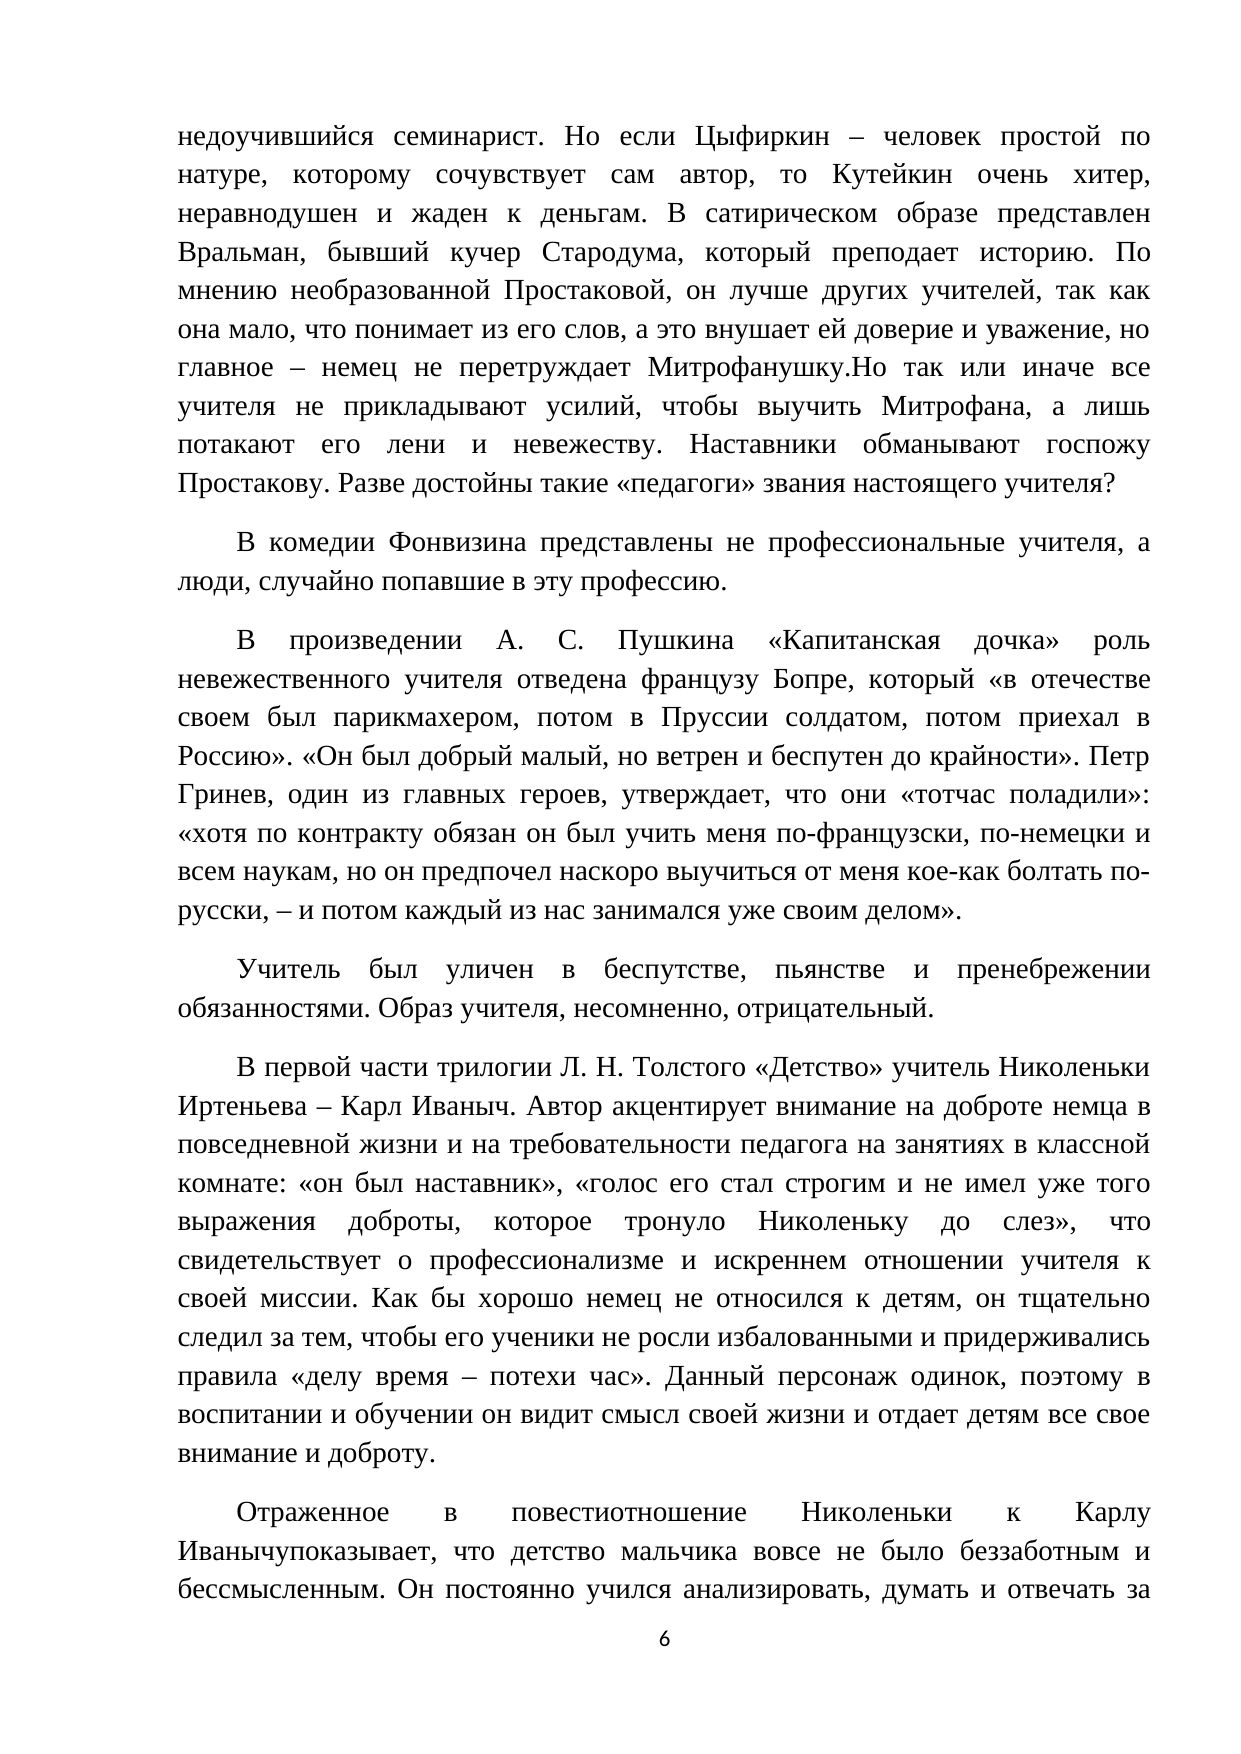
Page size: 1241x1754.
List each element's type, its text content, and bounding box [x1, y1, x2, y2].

text Учитель был уличен в беспутстве, пьянстве и пренебрежении обязанностями. Образ учителя, несомненно, отрицательный. [177, 951, 1152, 1023]
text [177, 118, 1152, 498]
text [177, 1494, 1152, 1605]
text В произведении А. С. Пушкина «Капитанская дочка» роль невежественного учителя отведена французу Бопре, который «в отечестве своем был парикмахером, потом в Пруссии солдатом, потом приехал в Россию». «Он был добрый малый, но ветрен и беспутен до крайности». Петр Гринев, один из главных героев, утверждает, что они «тотчас поладили»: «хотя по контракту обязан он был учить меня по-французски, по-немецки и всем наукам, но он предпочел наскоро выучиться от меня кое-как болтать по-русски, – и потом каждый из нас занимался уже своим делом». [177, 622, 1152, 926]
text В первой части трилогии Л. Н. Толстого «Детство» учитель Николеньки Иртеньева – Карл Иваныч. Автор акцентирует внимание на доброте немца в повседневной жизни и на требовательности педагога на занятиях в классной комнате: «он был наставник», «голос его стал строгим и не имел уже того выражения доброты, которое тронуло Николеньку до слез», что свидетельствует о профессионализме и искреннем отношении учителя к своей миссии. Как бы хорошо немец не относился к детям, он тщательно следил за тем, чтобы его ученики не росли избалованными и придерживались правила «делу время – потехи час». Данный персонаж одинок, поэтому в воспитании и обучении он видит смысл своей жизни и отдает детям все свое внимание и доброту. [177, 1049, 1152, 1468]
text В комедии Фонвизина представлены не профессиональные учителя, а люди, случайно попавшие в эту профессию. [177, 524, 1152, 596]
